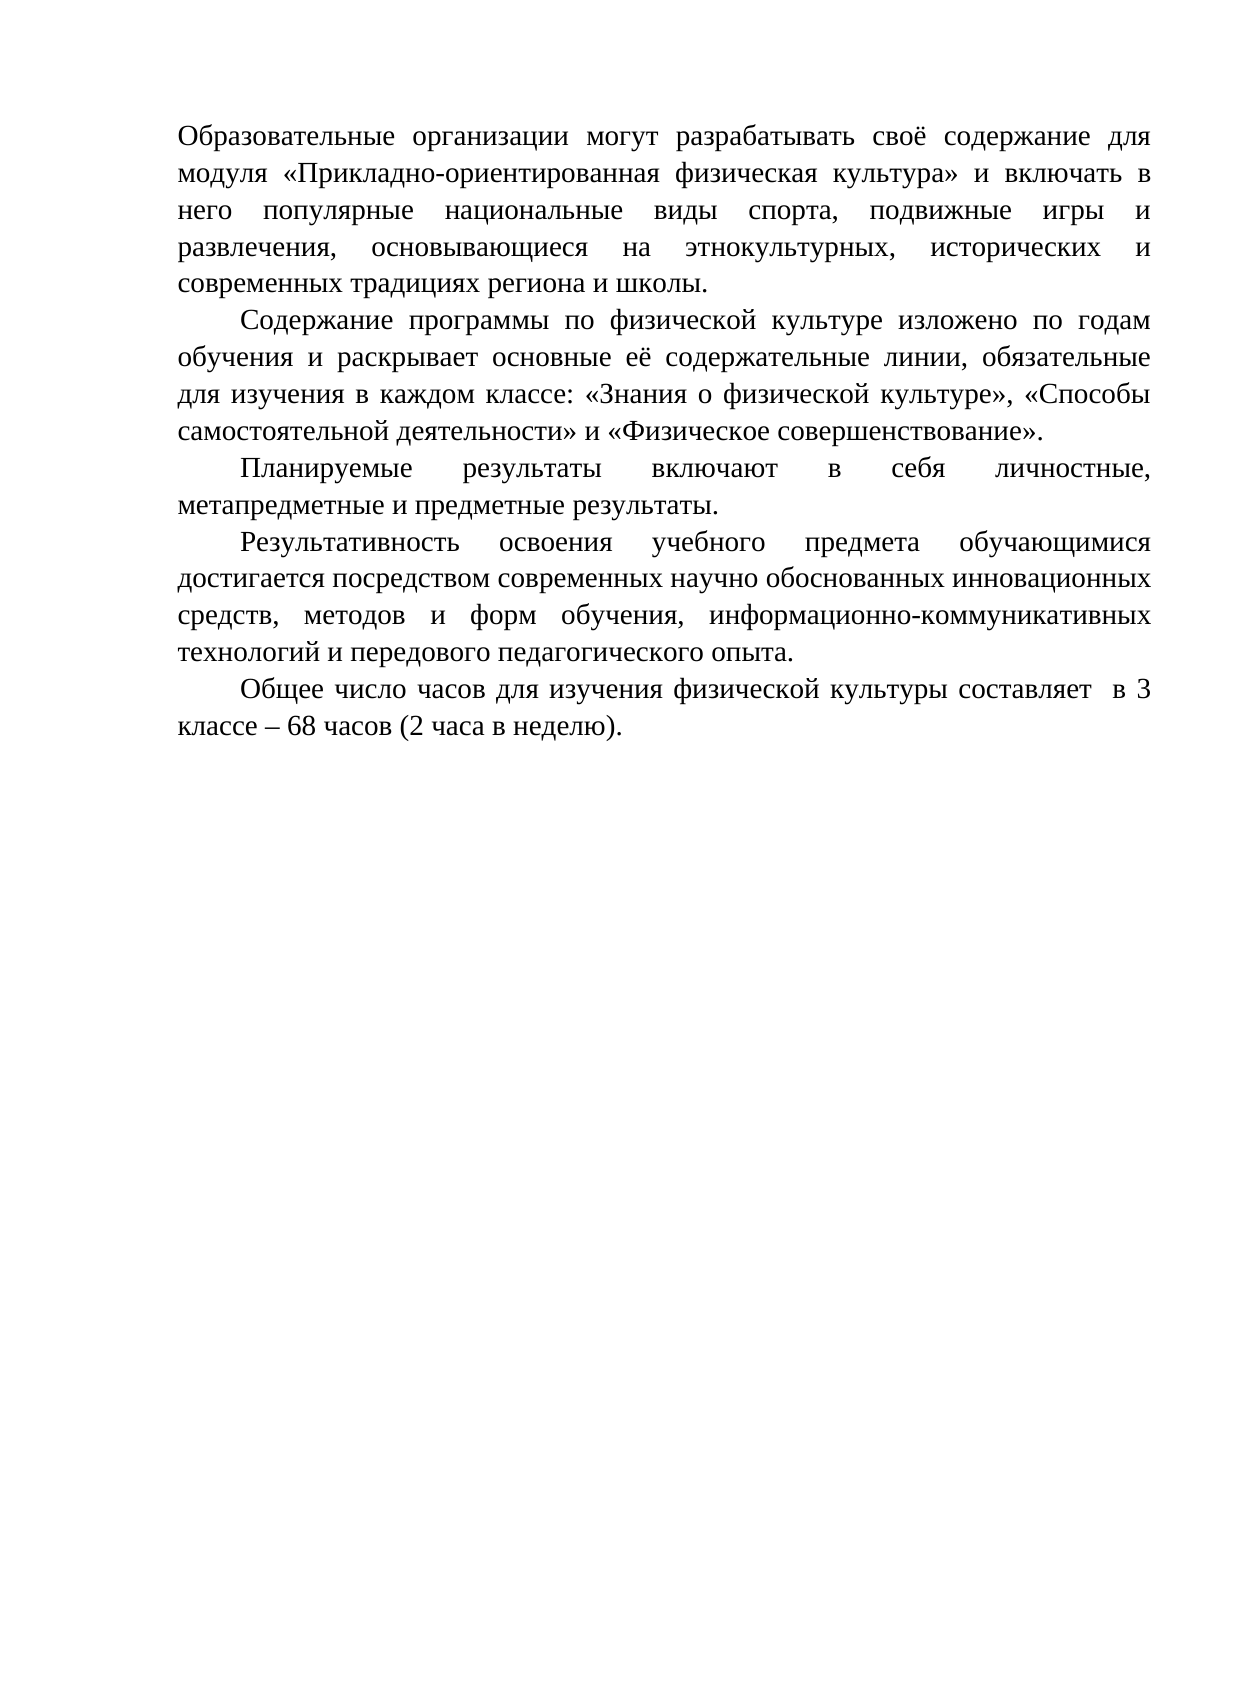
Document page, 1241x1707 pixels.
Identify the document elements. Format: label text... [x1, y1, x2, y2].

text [177, 118, 1152, 299]
text Результативность освоения учебного предмета обучающимися достигается посредством современных научно обоснованных инновационных средств, методов и форм обучения, информационно-коммуникативных технологий и передового педагогического опыта. [177, 524, 1152, 668]
text Содержание программы по физической культуре изложено по годам обучения и раскрывает основные её содержательные линии, обязательные для изучения в каждом классе: «Знания о физической культуре», «Способы самостоятельной деятельности» и «Физическое совершенствование». [177, 302, 1152, 447]
text Общее число часов для изучения физической культуры составляет в 3 классе – 68 часов (2 часа в неделю). [177, 671, 1152, 742]
text Планируемые результаты включают в себя личностные, метапредметные и предметные результаты. [177, 450, 1152, 520]
